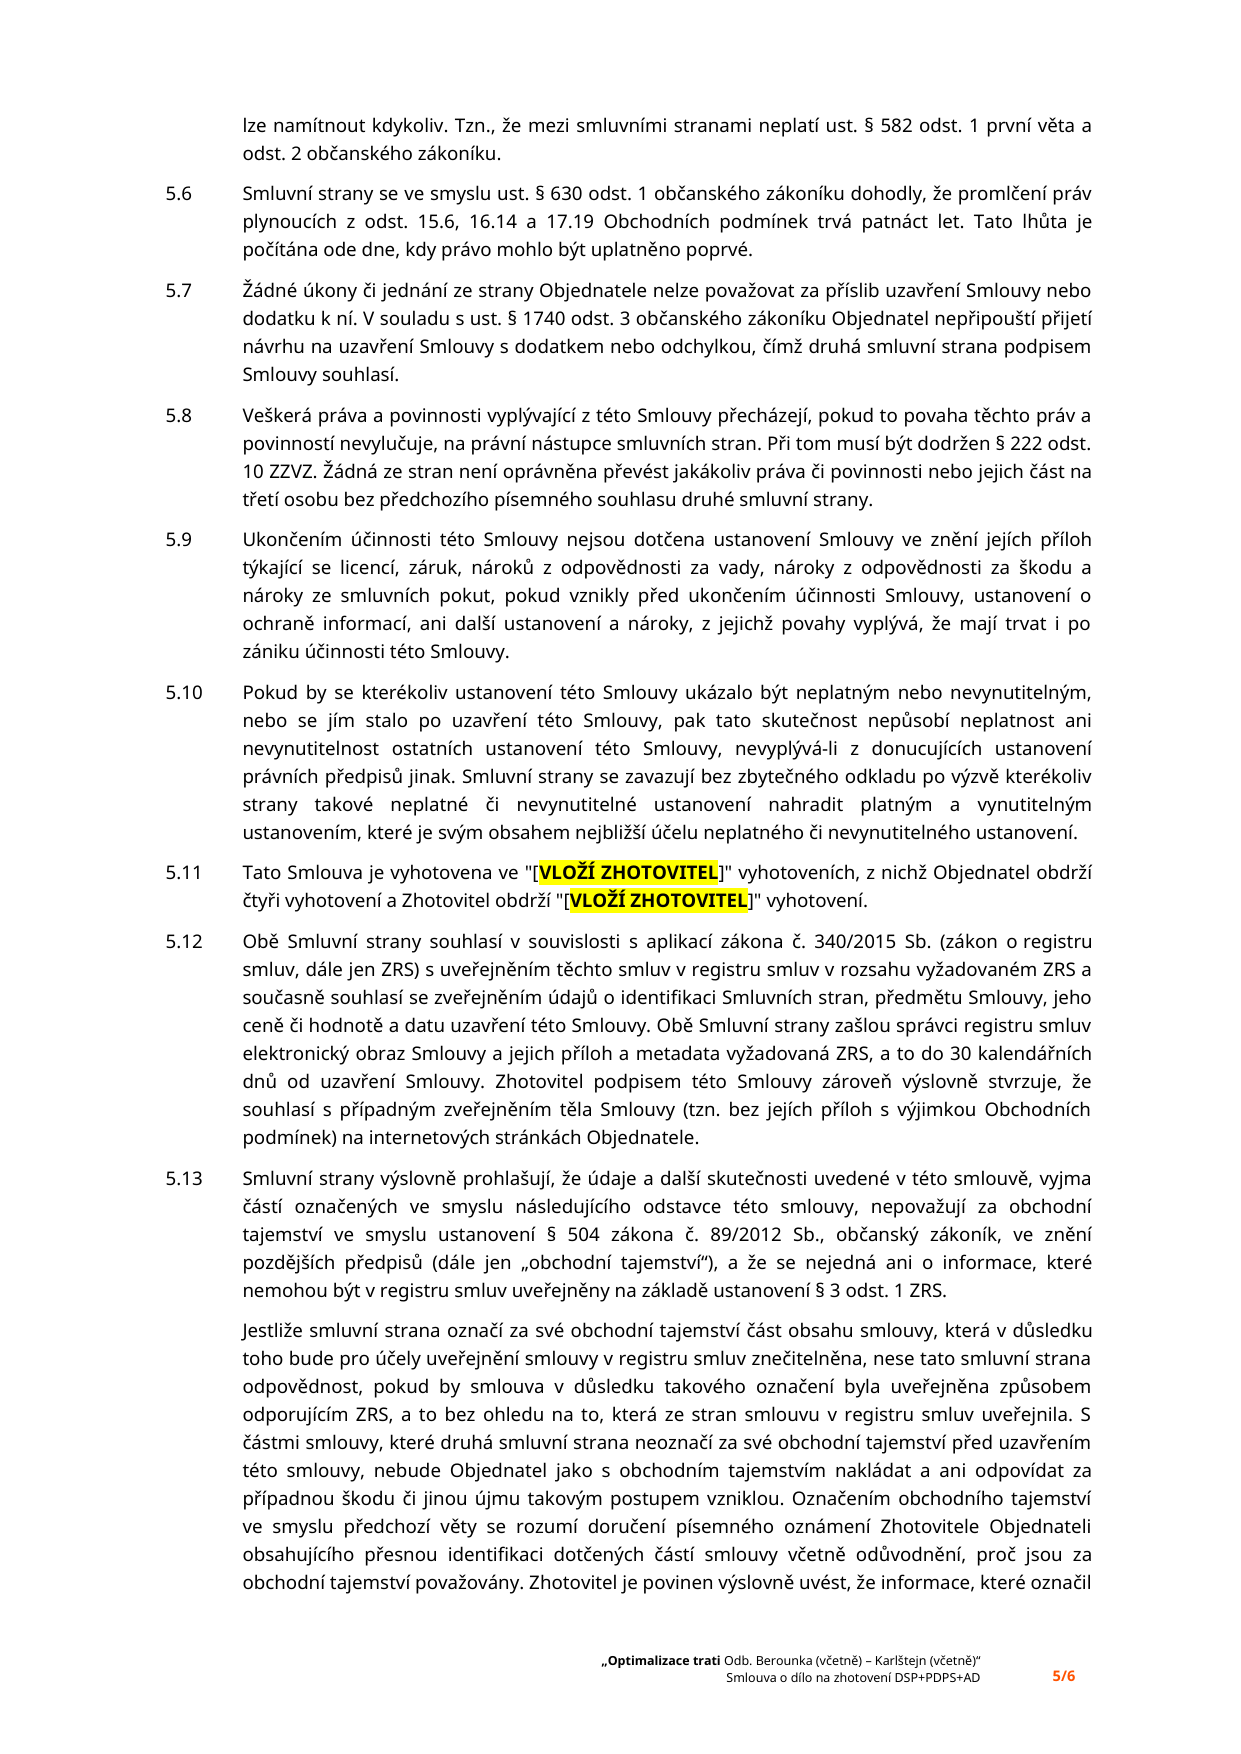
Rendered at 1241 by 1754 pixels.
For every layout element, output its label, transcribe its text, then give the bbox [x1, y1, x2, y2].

text Ukončením účinnosti této Smlouvy nejsou dotčena ustanovení Smlouvy ve znění jejích příloh týkající se licencí, záruk, nároků z odpovědnosti za vady, nároky z odpovědnosti za škodu a nároky ze smluvních pokut, pokud vznikly před ukončením účinnosti Smlouvy, ustanovení o ochraně informací, ani další ustanovení a nároky, z jejichž povahy vyplývá, že mají trvat i po zániku účinnosti této Smlouvy. [165, 526, 1093, 664]
text Smluvní strany výslovně prohlašují, že údaje a další skutečnosti uvedené v této smlouvě, vyjma částí označených ve smyslu následujícího odstavce této smlouvy, nepovažují za obchodní tajemství ve smyslu ustanovení § 504 zákona č. 89/2012 Sb., občanský zákoník, ve znění pozdějších předpisů (dále jen „obchodní tajemství“), a že se nejedná ani o informace, které nemohou být v registru smluv uveřejněny na základě ustanovení § 3 odst. 1 ZRS. [165, 1165, 1093, 1302]
text Smluvní strany se ve smyslu ust. § 630 odst. 1 občanského zákoníku dohodly, že promlčení práv plynoucích z odst. 15.6, 16.14 a 17.19 Obchodních podmínek trvá patnáct let. Tato lhůta je počítána ode dne, kdy právo mohlo být uplatněno poprvé. [165, 181, 1093, 262]
text Tato Smlouva je vyhotovena ve "[VLOŽÍ ZHOTOVITEL]" vyhotoveních, z nichž Objednatel obdrží čtyři vyhotovení a Zhotovitel obdrží "[VLOŽÍ ZHOTOVITEL]" vyhotovení. [165, 860, 1093, 913]
text Žádné úkony či jednání ze strany Objednatele nelze považovat za příslib uzavření Smlouvy nebo dodatku k ní. V souladu s ust. § 1740 odst. 3 občanského zákoníku Objednatel nepřipouští přijetí návrhu na uzavření Smlouvy s dodatkem nebo odchylkou, čímž druhá smluvní strana podpisem Smlouvy souhlasí. [165, 277, 1093, 387]
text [242, 1317, 1093, 1595]
text Pokud by se kterékoliv ustanovení této Smlouvy ukázalo být neplatným nebo nevynutitelným, nebo se jím stalo po uzavření této Smlouvy, pak tato skutečnost nepůsobí neplatnost ani nevynutitelnost ostatních ustanovení této Smlouvy, nevyplývá-li z donucujících ustanovení právních předpisů jinak. Smluvní strany se zavazují bez zbytečného odkladu po výzvě kterékoliv strany takové neplatné či nevynutitelné ustanovení nahradit platným a vynutitelným ustanovením, které je svým obsahem nejbližší účelu neplatného či nevynutitelného ustanovení. [165, 679, 1093, 845]
text Obě Smluvní strany souhlasí v souvislosti s aplikací zákona č. 340/2015 Sb. (zákon o registru smluv, dále jen ZRS) s uveřejněním těchto smluv v registru smluv v rozsahu vyžadovaném ZRS a současně souhlasí se zveřejněním údajů o identifikaci Smluvních stran, předmětu Smlouvy, jeho ceně či hodnotě a datu uzavření této Smlouvy. Obě Smluvní strany zašlou správci registru smluv elektronický obraz Smlouvy a jejich příloh a metadata vyžadovaná ZRS, a to do 30 kalendářních dnů od uzavření Smlouvy. Zhotovitel podpisem této Smlouvy zároveň výslovně stvrzuje, že souhlasí s případným zveřejněním těla Smlouvy (tzn. bez jejích příloh s výjimkou Obchodních podmínek) na internetových stránkách Objednatele. [165, 928, 1093, 1150]
text Veškerá práva a povinnosti vyplývající z této Smlouvy přecházejí, pokud to povaha těchto práv a povinností nevylučuje, na právní nástupce smluvních stran. Při tom musí být dodržen § 222 odst. 10 ZZVZ. Žádná ze stran není oprávněna převést jakákoliv práva či povinnosti nebo jejich část na třetí osobu bez předchozího písemného souhlasu druhé smluvní strany. [165, 402, 1093, 511]
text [165, 112, 1093, 166]
